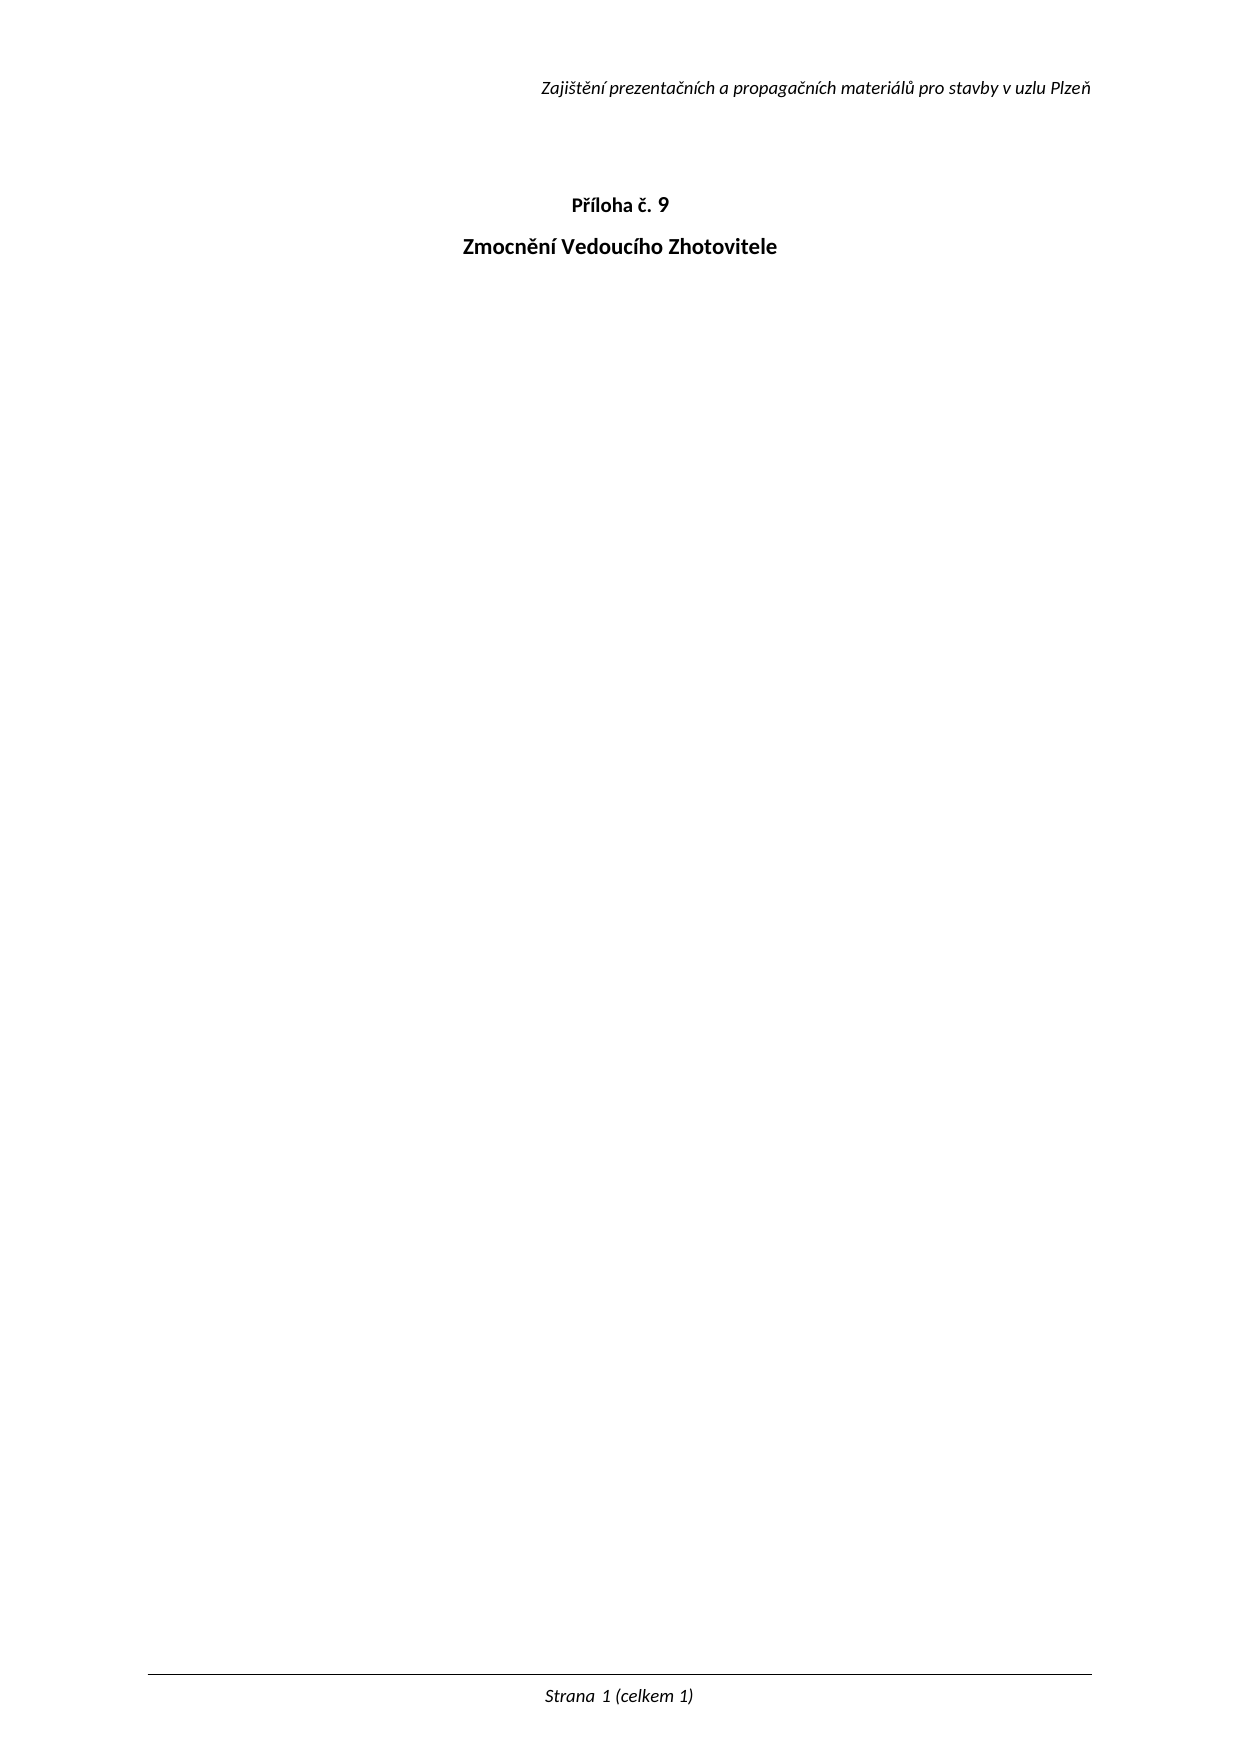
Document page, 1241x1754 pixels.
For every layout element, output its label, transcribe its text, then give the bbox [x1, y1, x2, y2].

text Příloha č. 9 [148, 189, 1092, 218]
text Zmocnění Vedoucího Zhotovitele [148, 231, 1092, 260]
